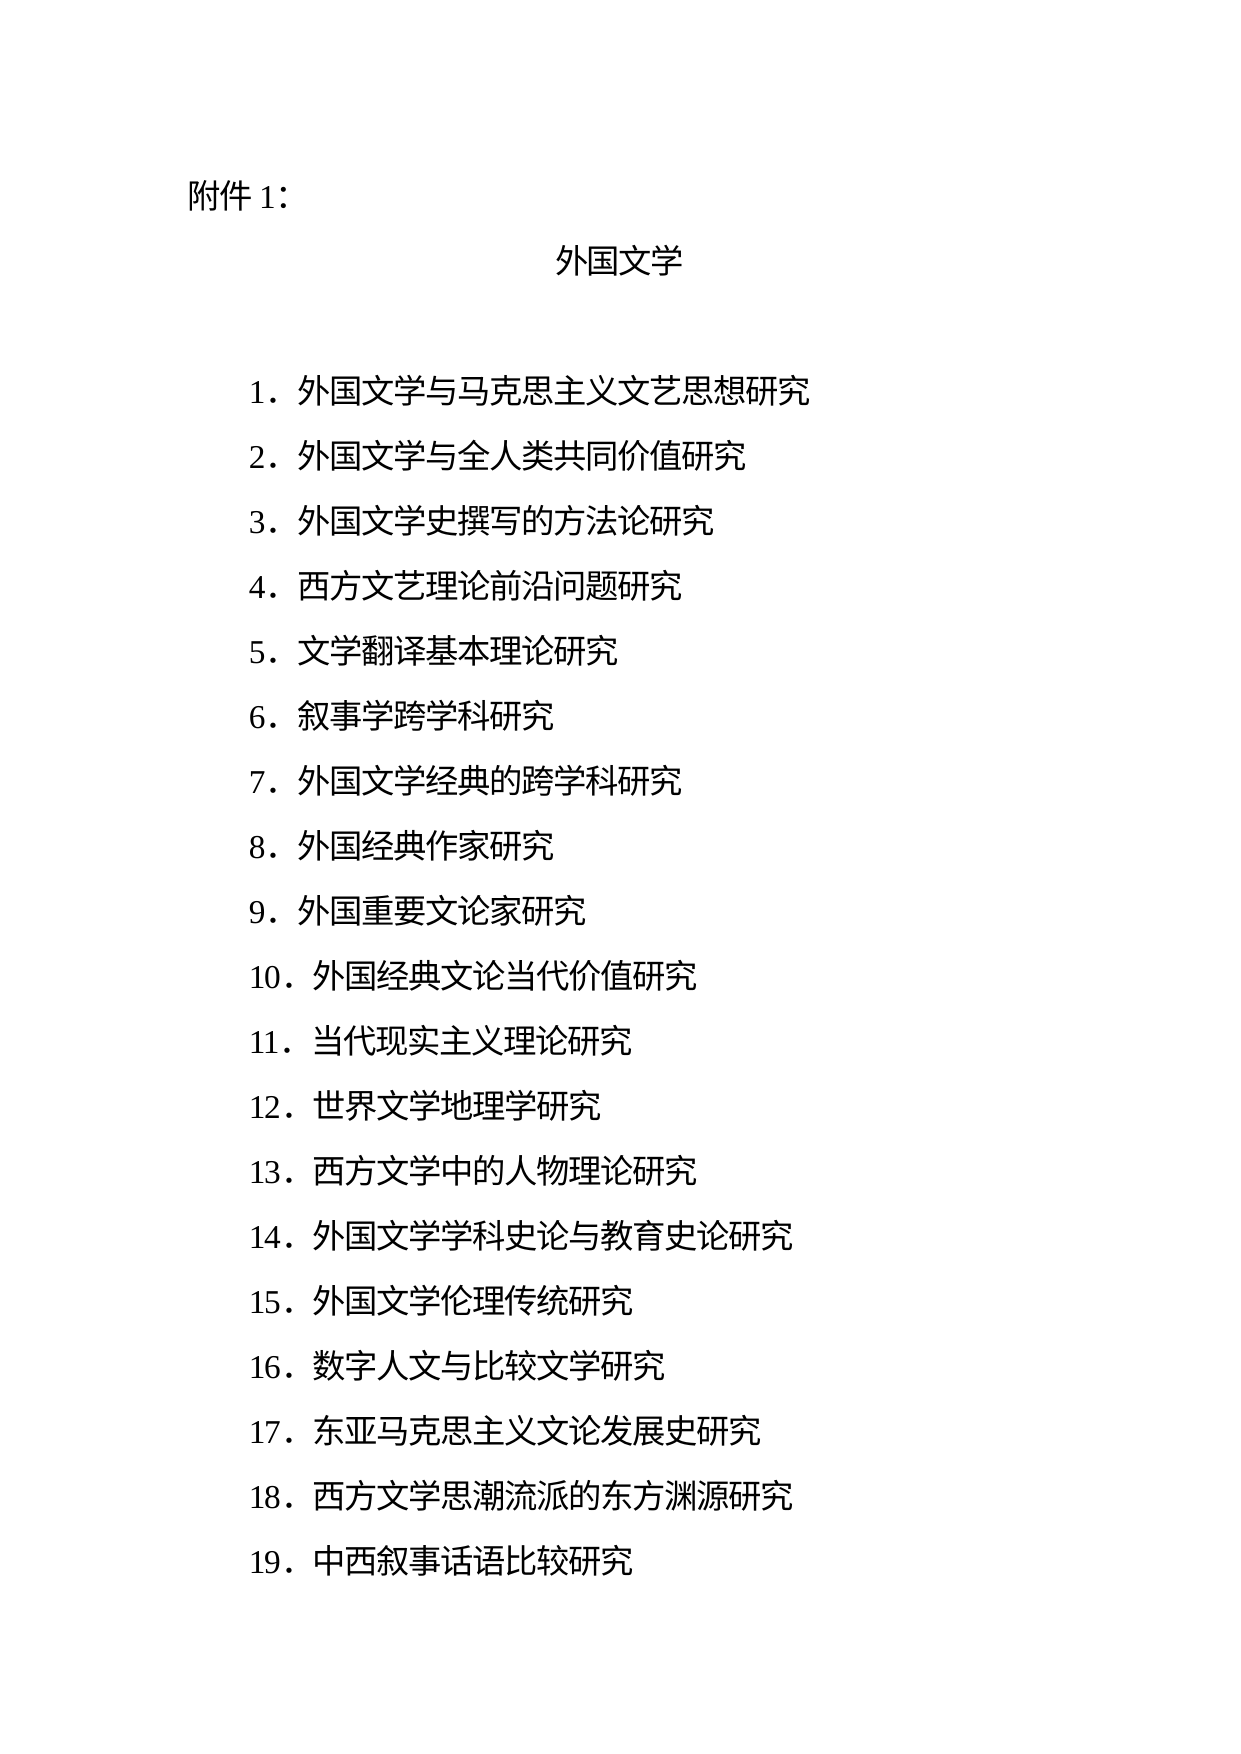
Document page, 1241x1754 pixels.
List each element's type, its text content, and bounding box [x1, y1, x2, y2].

text 3．外国文学史撰写的方法论研究 [187, 487, 1053, 552]
text 1．外国文学与马克思主义文艺思想研究 [187, 357, 1053, 422]
text 7．外国文学经典的跨学科研究 [187, 747, 1053, 812]
text 10．外国经典文论当代价值研究 [187, 942, 1053, 1007]
text 外国文学 [187, 227, 1053, 292]
text 2．外国文学与全人类共同价值研究 [187, 422, 1053, 487]
text 12．世界文学地理学研究 [187, 1072, 1053, 1137]
text 8．外国经典作家研究 [187, 812, 1053, 877]
text 16．数字人文与比较文学研究 [187, 1332, 1053, 1397]
text 13．西方文学中的人物理论研究 [187, 1137, 1053, 1202]
text 15．外国文学伦理传统研究 [187, 1267, 1053, 1332]
text 17．东亚马克思主义文论发展史研究 [187, 1397, 1053, 1462]
text 9．外国重要文论家研究 [187, 877, 1053, 942]
text 14．外国文学学科史论与教育史论研究 [187, 1202, 1053, 1267]
text 18．西方文学思潮流派的东方渊源研究 [187, 1462, 1053, 1527]
text 附件 1： [187, 162, 1053, 227]
text 19．中西叙事话语比较研究 [187, 1527, 1053, 1592]
text 5．文学翻译基本理论研究 [187, 617, 1053, 682]
text 4．西方文艺理论前沿问题研究 [187, 552, 1053, 617]
text 11．当代现实主义理论研究 [187, 1007, 1053, 1072]
text 6．叙事学跨学科研究 [187, 682, 1053, 747]
